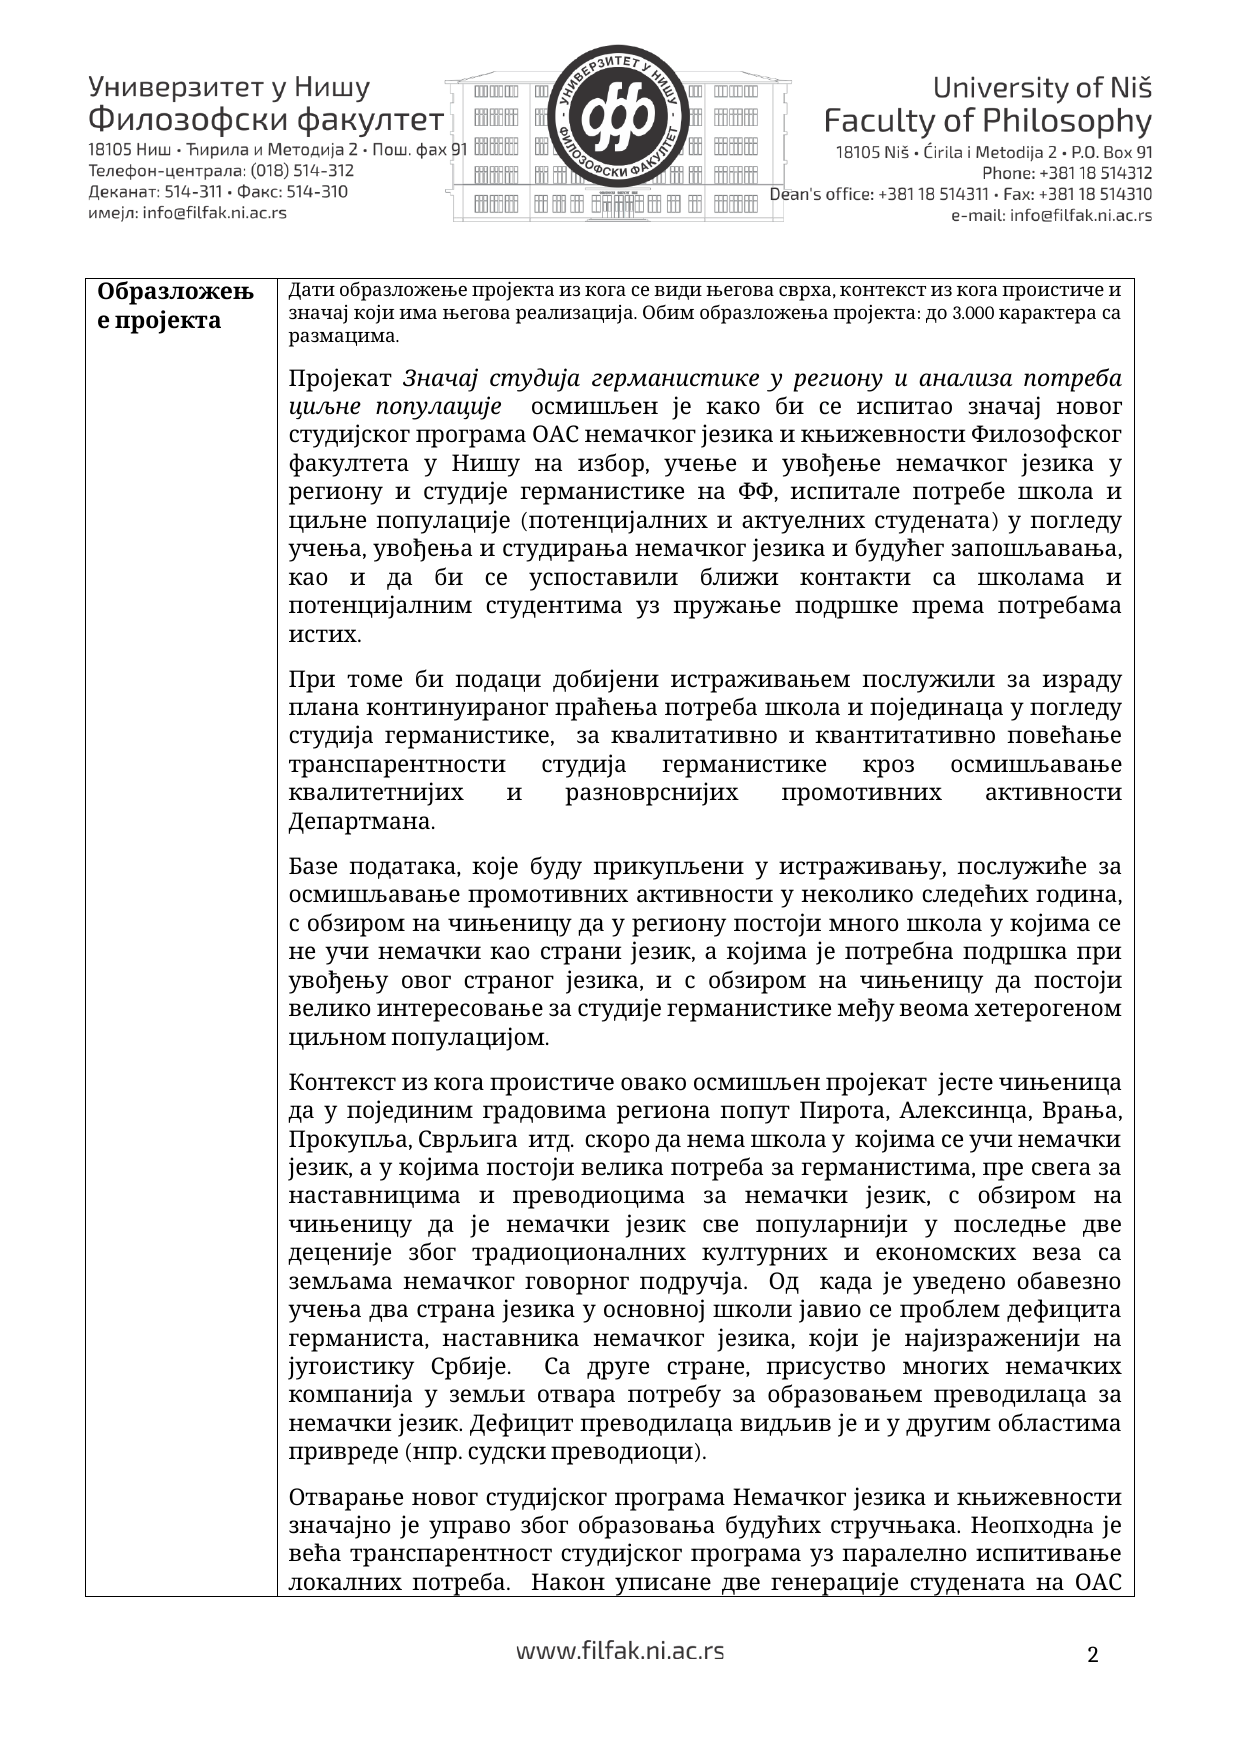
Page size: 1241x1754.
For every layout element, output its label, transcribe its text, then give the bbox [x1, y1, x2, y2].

picture [88, 44, 1152, 222]
picture [516, 1640, 724, 1659]
table_header Образложење пројекта [86, 279, 277, 1596]
